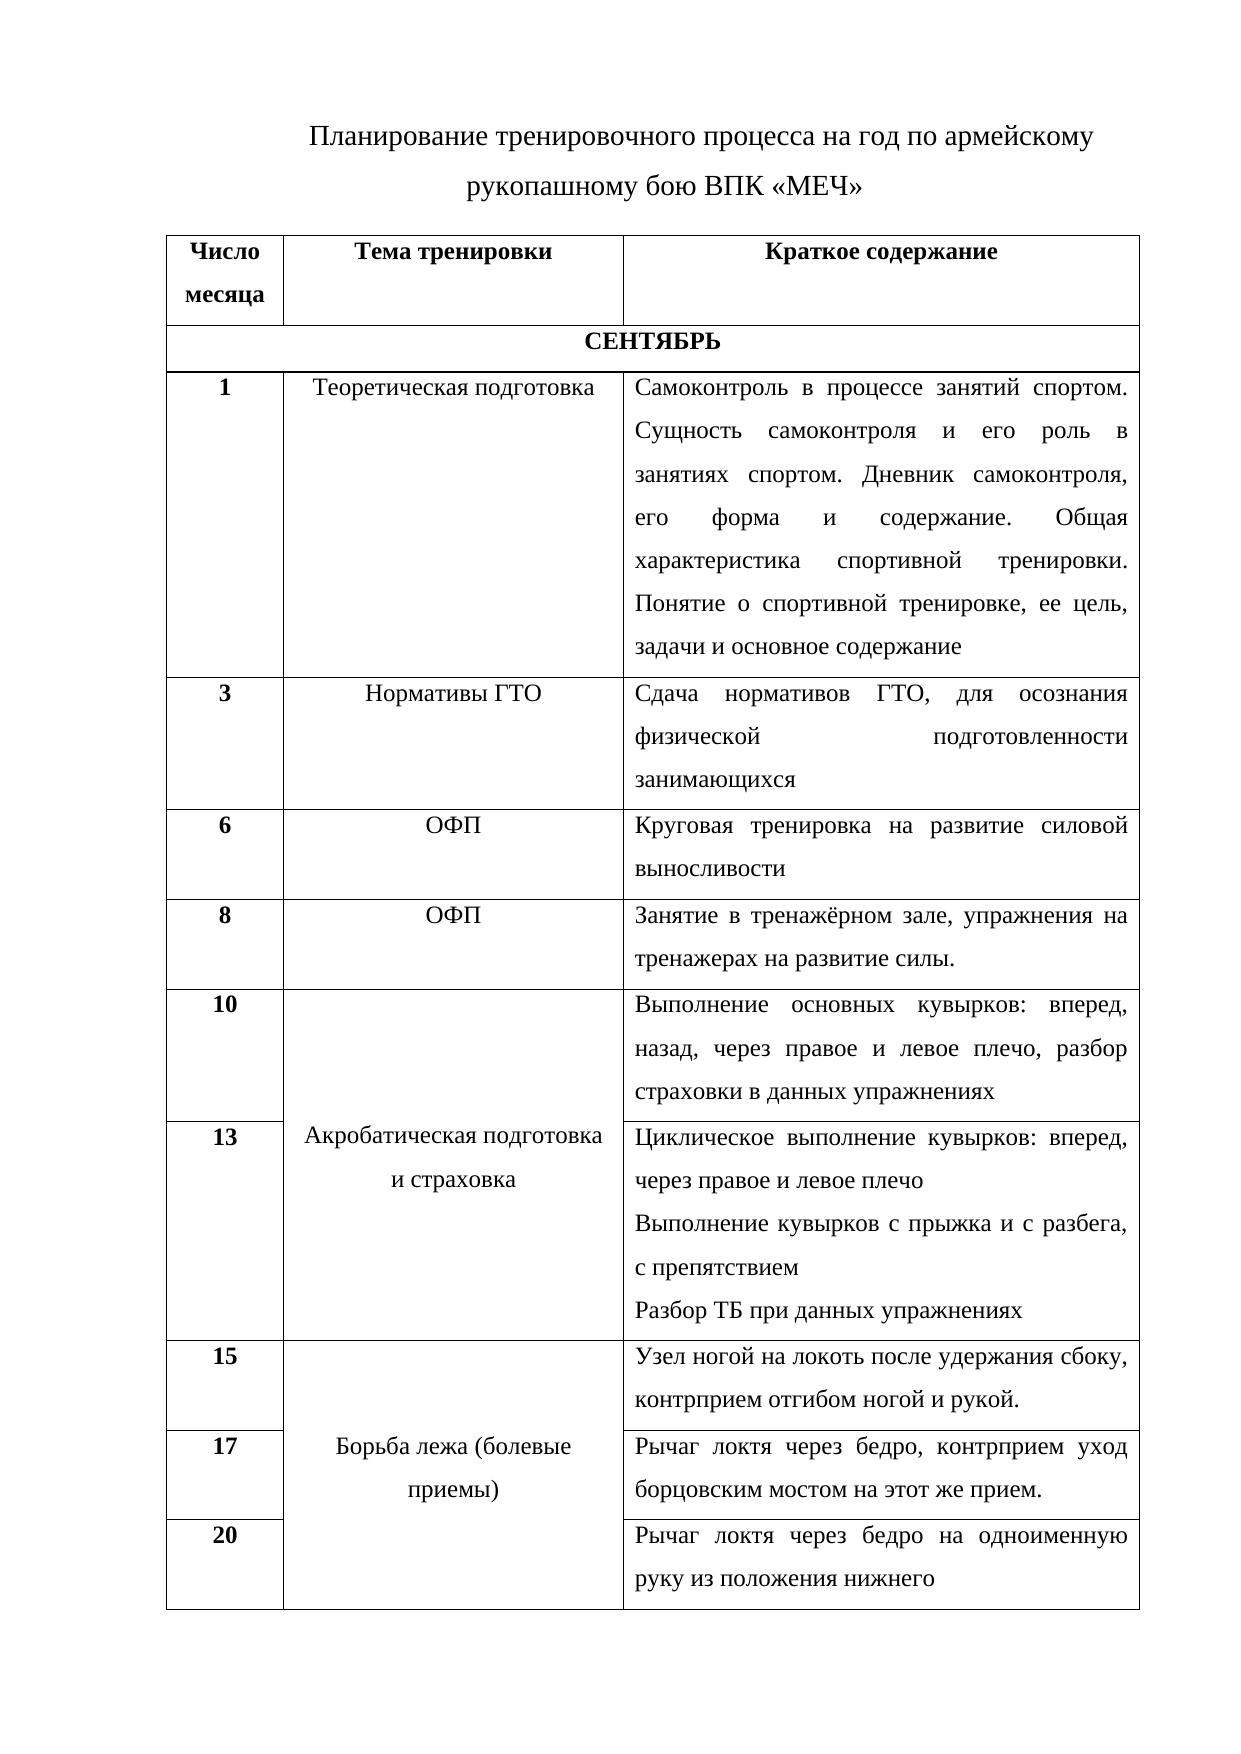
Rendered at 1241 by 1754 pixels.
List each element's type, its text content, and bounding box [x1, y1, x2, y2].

table_cell 3 [167, 678, 283, 809]
table_cell Рычаг локтя через бедро на одноименную руку из положения нижнего [624, 1520, 1139, 1609]
table_cell 20 [167, 1520, 283, 1609]
table_cell 17 [167, 1431, 283, 1519]
table_cell 8 [167, 900, 283, 988]
table_cell ОФП [284, 900, 623, 988]
table_cell Занятие в тренажёрном зале, упражнения на тренажерах на развитие силы. [624, 900, 1139, 988]
table_cell Сдача нормативов ГТО, для осознания физической подготовленности занимающихся [624, 678, 1139, 809]
table_cell Теоретическая подготовка [284, 373, 623, 677]
table_cell Нормативы ГТО [284, 678, 623, 809]
table_cell Круговая тренировка на развитие силовой выносливости [624, 810, 1139, 899]
table_cell Борьба лежа (болевые приемы) [284, 1341, 623, 1609]
table_cell Узел ногой на локоть после удержания сбоку, контрприем отгибом ногой и рукой. [624, 1341, 1139, 1430]
text Планирование тренировочного процесса на год по армейскому рукопашному бою ВПК «МЕЧ» [177, 118, 1152, 202]
table_cell Циклическое выполнение кувырков: вперед, через правое и левое плечо Выполнение кувырков с прыжка и с разбега, с препятствием Разбор ТБ при данных упражнениях [624, 1122, 1139, 1340]
table_cell 10 [167, 990, 283, 1121]
table_header Число месяца [167, 236, 283, 325]
table_cell Выполнение основных кувырков: вперед, назад, через правое и левое плечо, разбор страховки в данных упражнениях [624, 990, 1139, 1121]
table_cell Самоконтроль в процессе занятий спортом. Сущность самоконтроля и его роль в занятиях спортом. Дневник самоконтроля, его форма и содержание. Общая характеристика спортивной тренировки. Понятие о спортивной тренировке, ее цель, задачи и основное содержание [624, 373, 1139, 677]
table_header Краткое содержание [624, 236, 1139, 325]
table_cell СЕНТЯБРЬ [167, 326, 1139, 371]
table_cell ОФП [284, 810, 623, 899]
table_cell 15 [167, 1341, 283, 1430]
table_cell 13 [167, 1122, 283, 1340]
table_header Тема тренировки [284, 236, 623, 325]
table_cell 1 [167, 373, 283, 677]
table_cell Рычаг локтя через бедро, контрприем уход борцовским мостом на этот же прием. [624, 1431, 1139, 1519]
table_cell 6 [167, 810, 283, 899]
table_cell Акробатическая подготовка и страховка [284, 990, 623, 1340]
